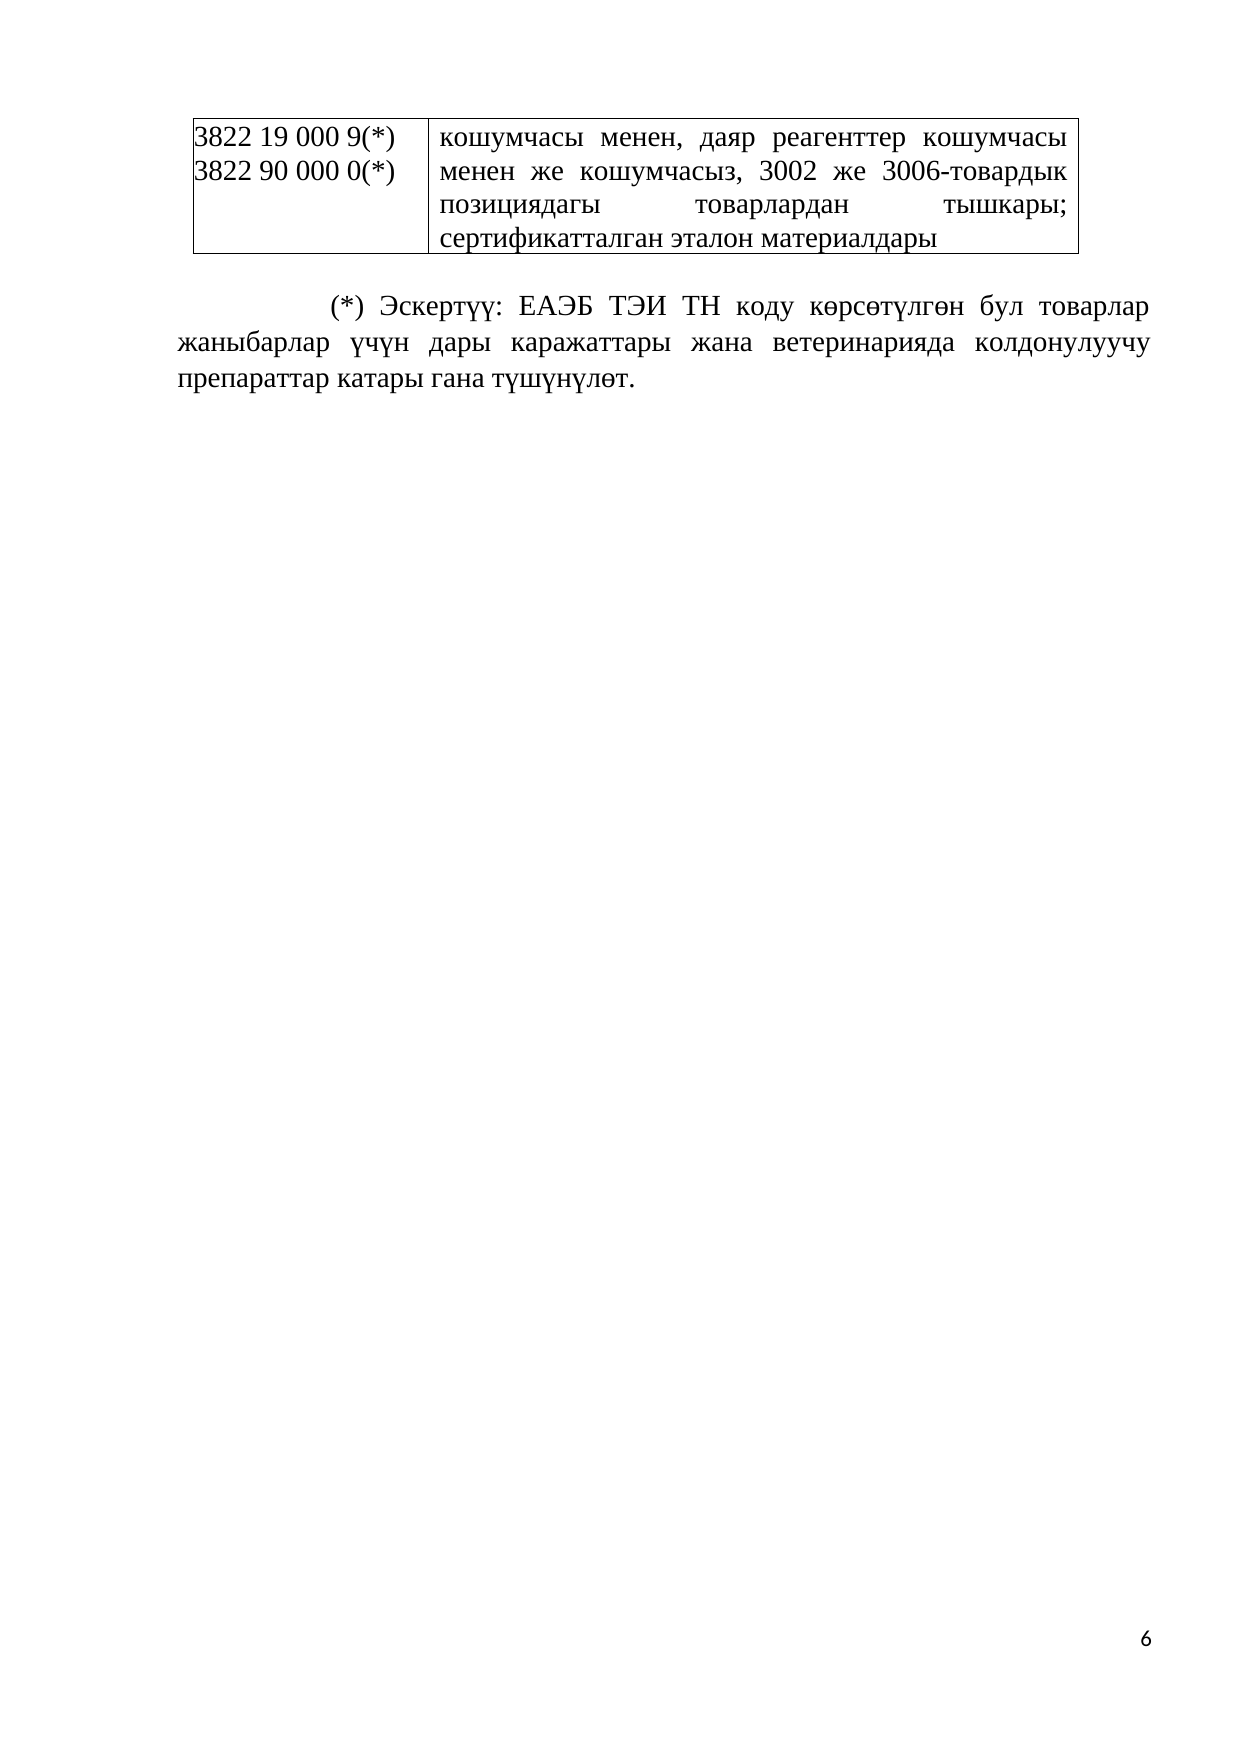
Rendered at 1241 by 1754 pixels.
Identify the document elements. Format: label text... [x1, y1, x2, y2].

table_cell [194, 119, 428, 253]
text (*) Эскертүү: ЕАЭБ ТЭИ ТН коду көрсөтүлгөн бул товарлар жаныбарлар үчүн дары каражаттары жана ветеринарияда колдонулуучу препараттар катары гана түшүнүлөт. [177, 288, 1152, 394]
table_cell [429, 119, 1078, 253]
